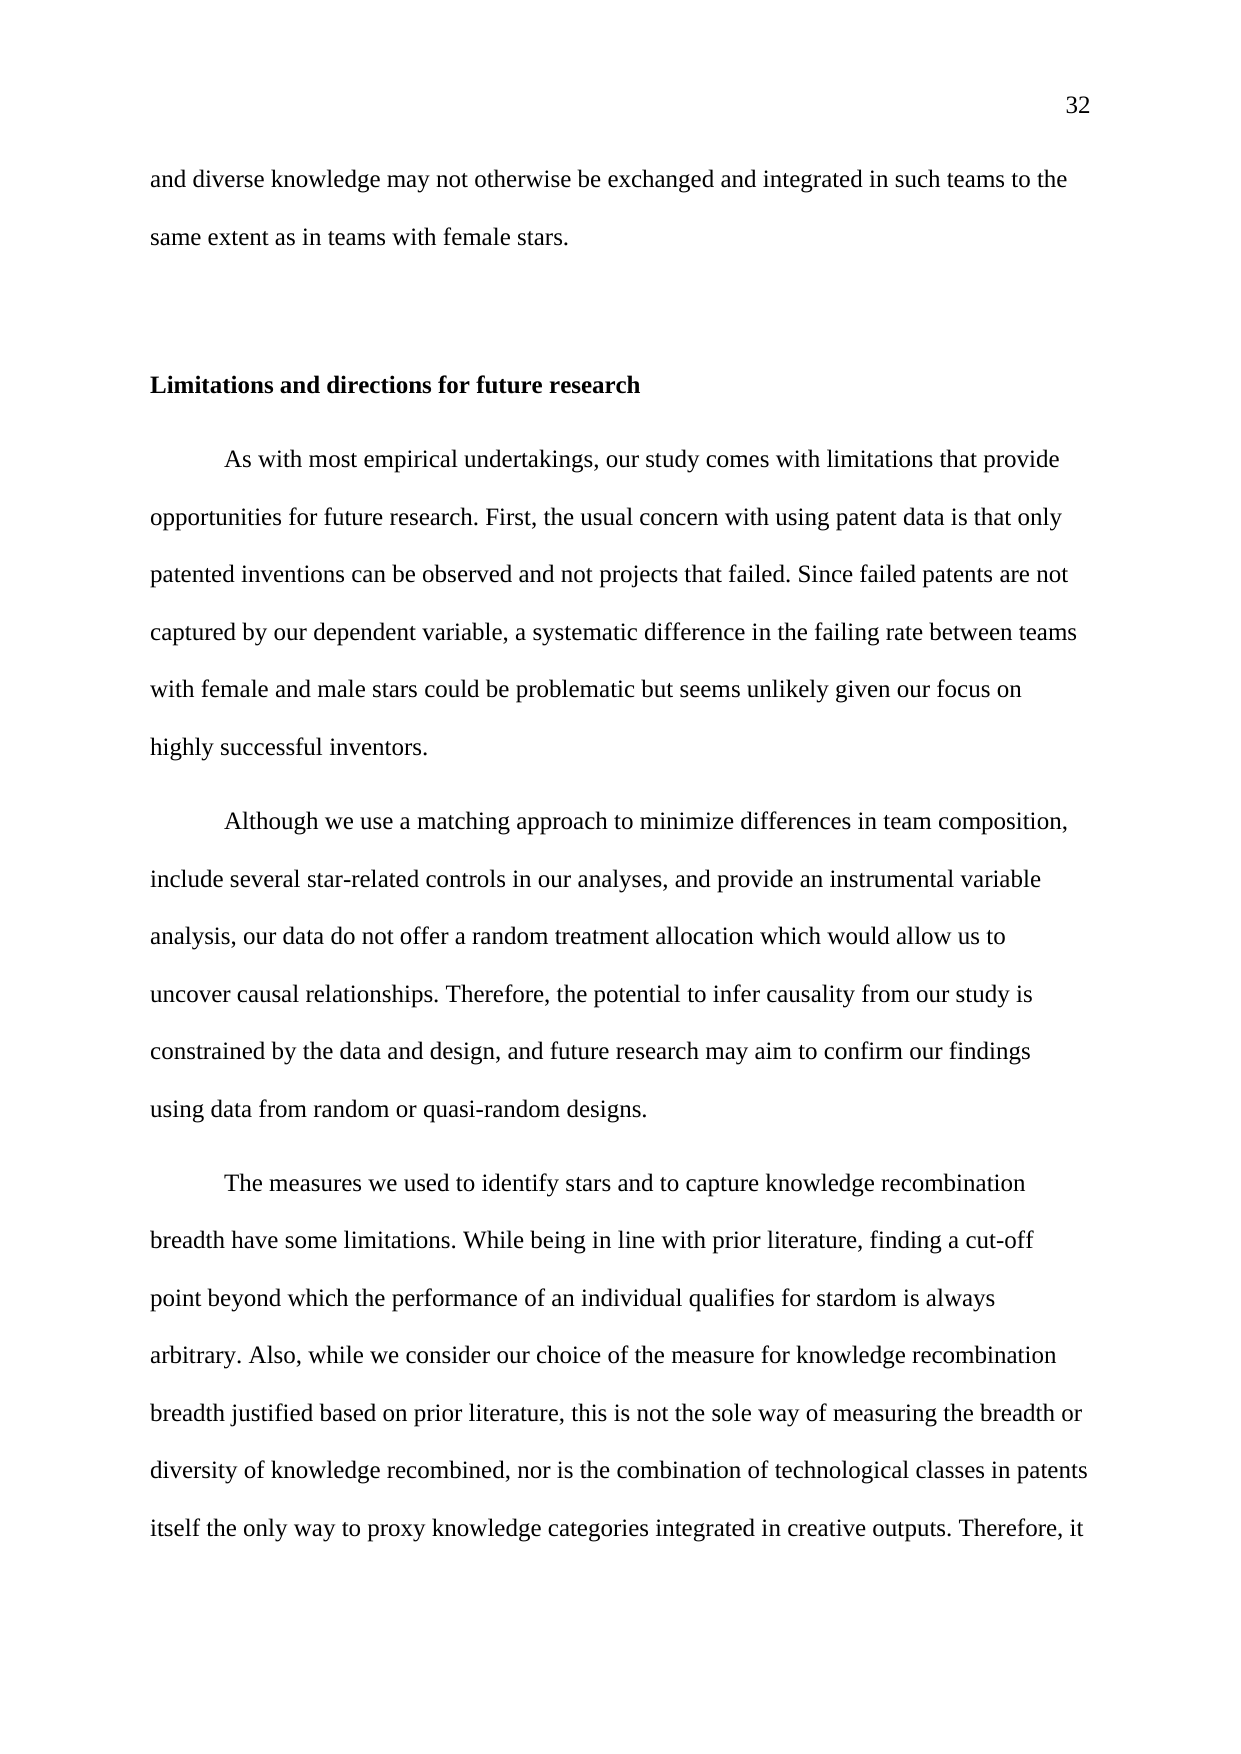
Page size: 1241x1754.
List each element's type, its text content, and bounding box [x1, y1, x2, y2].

text Although we use a matching approach to minimize differences in team composition, include several star-related controls in our analyses, and provide an instrumental variable analysis, our data do not offer a random treatment allocation which would allow us to uncover causal relationships. Therefore, the potential to infer causality from our study is constrained by the data and design, and future research may aim to confirm our findings using data from random or quasi-random designs. [150, 806, 1090, 1122]
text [150, 164, 1090, 251]
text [150, 1168, 1090, 1542]
text As with most empirical undertakings, our study comes with limitations that provide opportunities for future research. First, the usual concern with using patent data is that only patented inventions can be observed and not projects that failed. Since failed patents are not captured by our dependent variable, a systematic difference in the failing rate between teams with female and male stars could be problematic but seems unlikely given our focus on highly successful inventors. [150, 444, 1090, 761]
subtitle Limitations and directions for future research [150, 370, 1090, 399]
